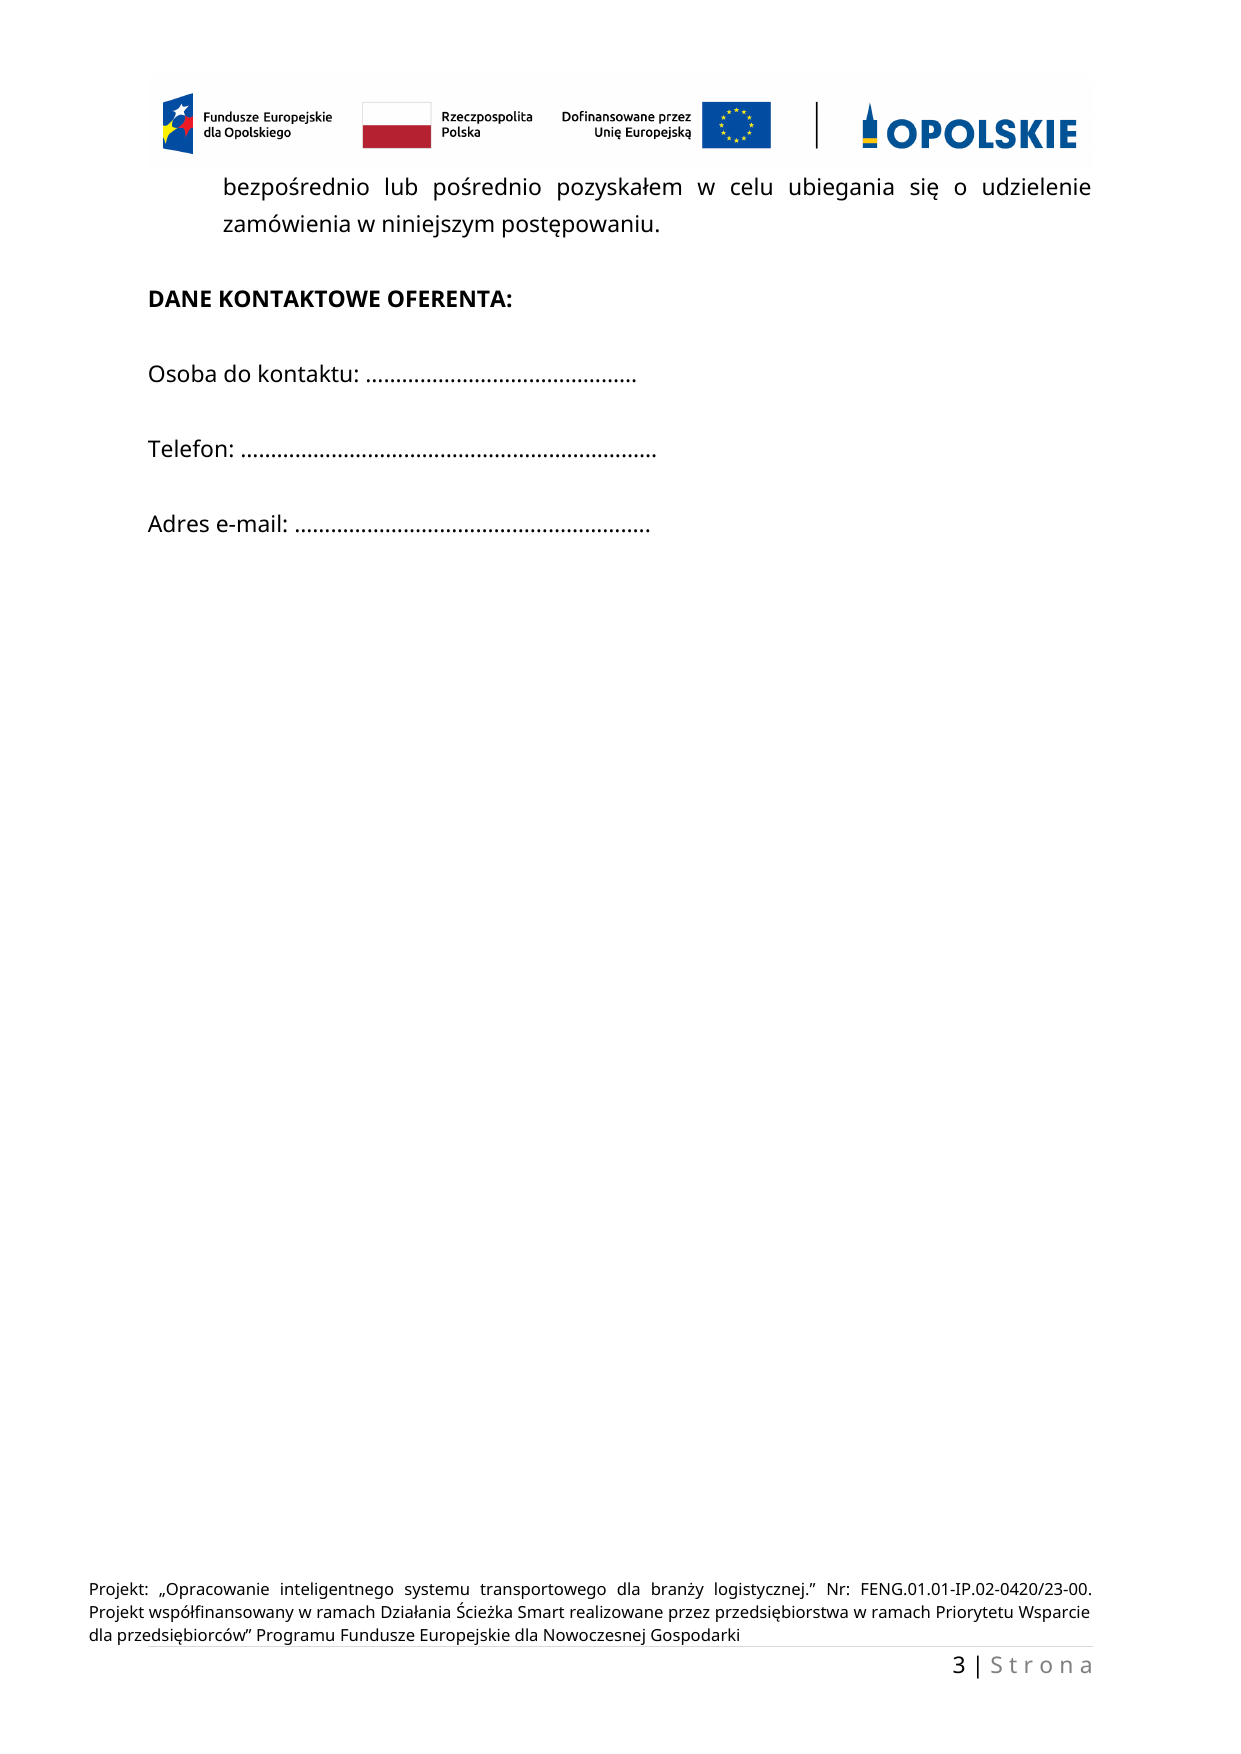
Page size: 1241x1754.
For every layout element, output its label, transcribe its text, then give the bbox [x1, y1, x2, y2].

text Telefon: …………………………………………………………… [148, 433, 1093, 464]
picture [147, 73, 1093, 171]
text DANE KONTAKTOWE OFERENTA: [148, 283, 1093, 314]
text Adres e-mail: ………………………………………………….. [148, 508, 1093, 539]
text Osoba do kontaktu: ……………………………………… [148, 358, 1093, 389]
